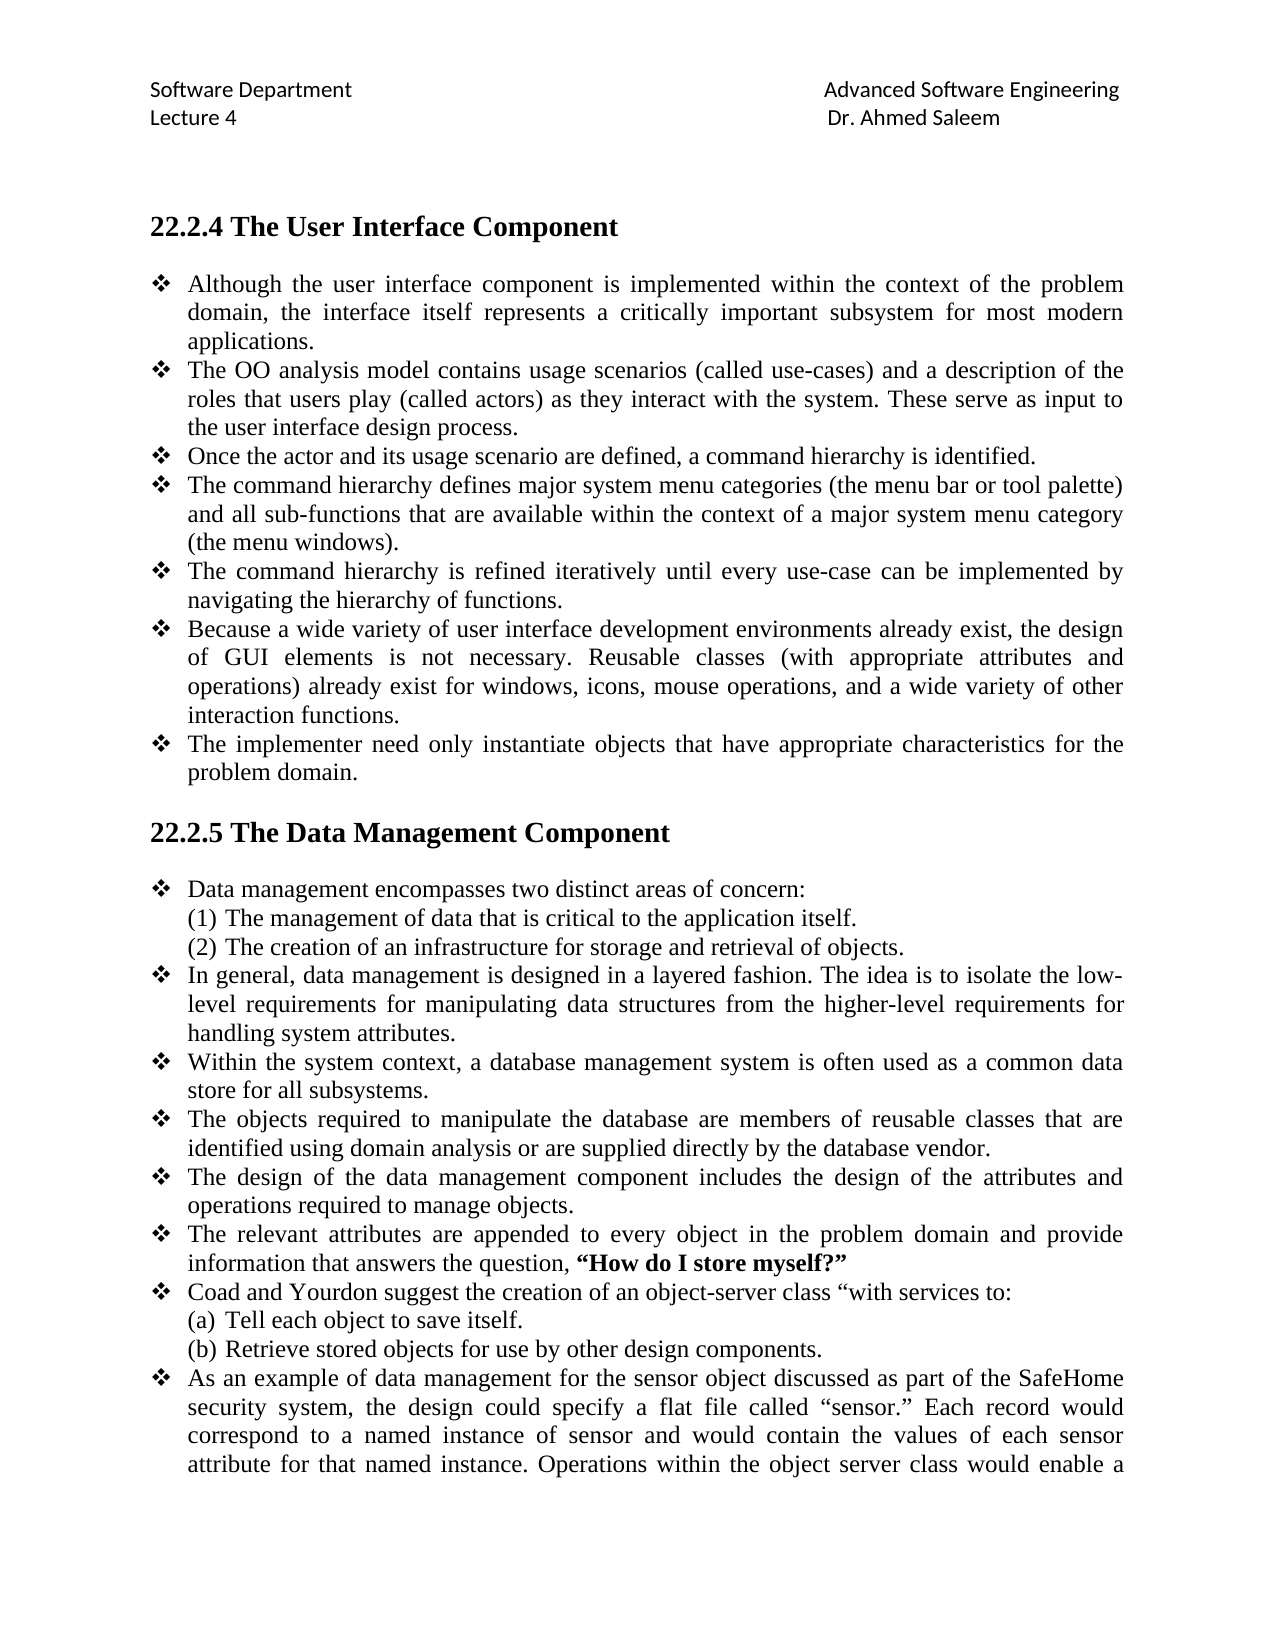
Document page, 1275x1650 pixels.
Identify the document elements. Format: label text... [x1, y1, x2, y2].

list Because a wide variety of user interface development environments already exist, the design of GUI elements is not necessary. Reusable classes (with appropriate attributes and operations) already exist for windows, icons, mouse operations, and a wide variety of other interaction functions. [150, 614, 1125, 729]
list Retrieve stored objects for use by other design components. [187, 1334, 1125, 1363]
list The creation of an infrastructure for storage and retrieval of objects. [187, 932, 1125, 961]
list The relevant attributes are appended to every object in the problem domain and provide information that answers the question, “How do I store myself?” [150, 1219, 1125, 1277]
list The OO analysis model contains usage scenarios (called use-cases) and a description of the roles that users play (called actors) as they interact with the system. These serve as input to the user interface design process. [150, 355, 1125, 441]
list The command hierarchy is refined iteratively until every use-case can be implemented by navigating the hierarchy of functions. [150, 556, 1125, 614]
list The design of the data management component includes the design of the attributes and operations required to manage objects. [150, 1162, 1125, 1219]
list Coad and Yourdon suggest the creation of an object-server class “with services to: [150, 1277, 1125, 1306]
list The command hierarchy defines major system menu categories (the menu bar or tool palette) and all sub-functions that are available within the context of a major system menu category (the menu windows). [150, 470, 1125, 556]
list The implementer need only instantiate objects that have appropriate characteristics for the problem domain. [150, 729, 1125, 786]
text 22.2.4 The User Interface Component [150, 209, 1125, 243]
list Once the actor and its usage scenario are defined, a command hierarchy is identified. [150, 441, 1125, 470]
text 22.2.5 The Data Management Component [150, 815, 1125, 848]
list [150, 1363, 1125, 1478]
list Although the user interface component is implemented within the context of the problem domain, the interface itself represents a critically important subsystem for most modern applications. [150, 269, 1125, 355]
list Data management encompasses two distinct areas of concern: [150, 874, 1125, 903]
list Within the system context, a database management system is often used as a common data store for all subsystems. [150, 1047, 1125, 1104]
list In general, data management is designed in a layered fashion. The idea is to isolate the low-level requirements for manipulating data structures from the higher-level requirements for handling system attributes. [150, 961, 1125, 1047]
list The objects required to manipulate the database are members of reusable classes that are identified using domain analysis or are supplied directly by the database vendor. [150, 1104, 1125, 1162]
list The management of data that is critical to the application itself. [187, 903, 1125, 932]
list Tell each object to save itself. [187, 1306, 1125, 1334]
